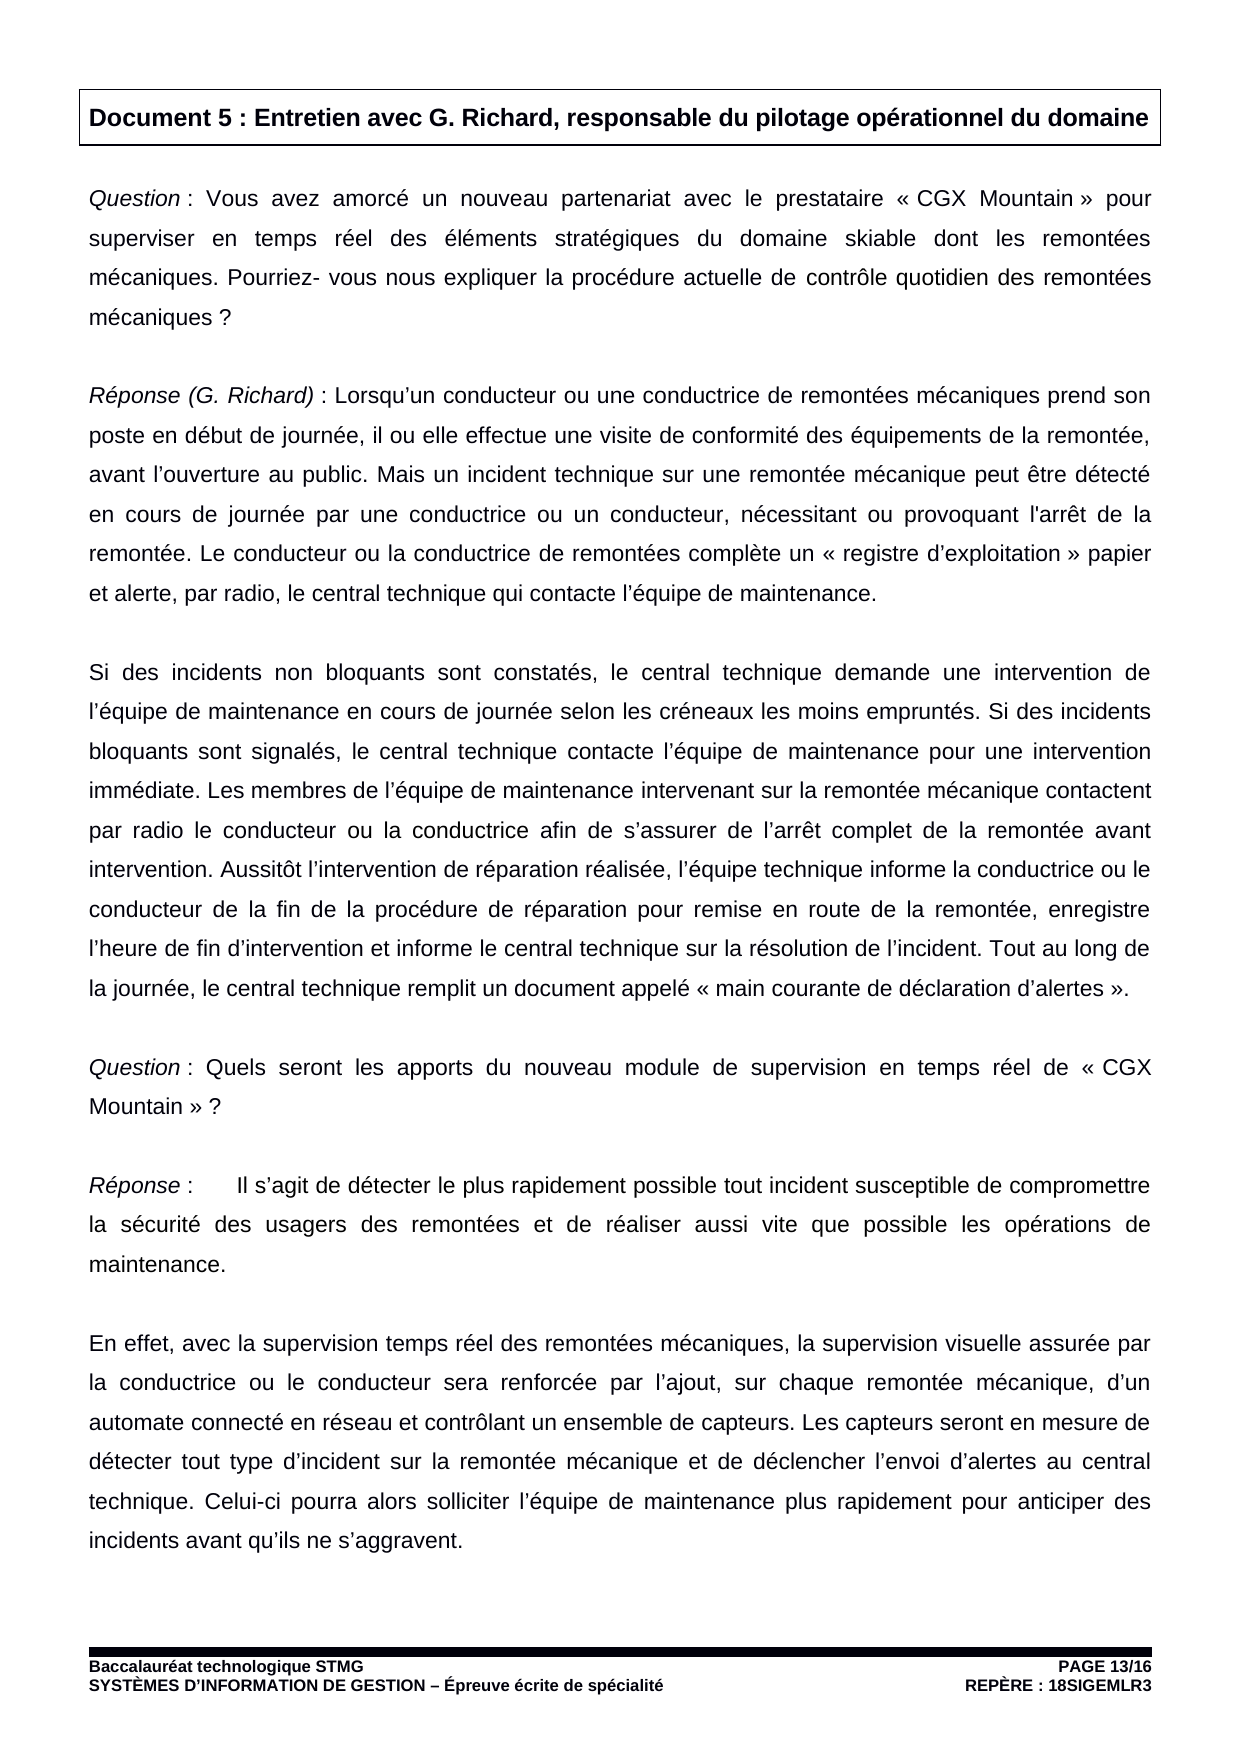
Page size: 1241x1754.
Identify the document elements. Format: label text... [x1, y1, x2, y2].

text Question : Vous avez amorcé un nouveau partenariat avec le prestataire « CGX Mountain » pour superviser en temps réel des éléments stratégiques du domaine skiable dont les remontées mécaniques. Pourriez- vous nous expliquer la procédure actuelle de contrôle quotidien des remontées mécaniques ? [89, 185, 1152, 330]
text Si des incidents non bloquants sont constatés, le central technique demande une intervention de l’équipe de maintenance en cours de journée selon les créneaux les moins empruntés. Si des incidents bloquants sont signalés, le central technique contacte l’équipe de maintenance pour une intervention immédiate. Les membres de l’équipe de maintenance intervenant sur la remontée mécanique contactent par radio le conducteur ou la conductrice afin de s’assurer de l’arrêt complet de la remontée avant intervention. Aussitôt l’intervention de réparation réalisée, l’équipe technique informe la conductrice ou le conducteur de la fin de la procédure de réparation pour remise en route de la remontée, enregistre l’heure de fin d’intervention et informe le central technique sur la résolution de l’incident. Tout au long de la journée, le central technique remplit un document appelé « main courante de déclaration d’alertes ». [89, 659, 1152, 1001]
text Réponse : Il s’agit de détecter le plus rapidement possible tout incident susceptible de compromettre la sécurité des usagers des remontées et de réaliser aussi vite que possible les opérations de maintenance. [89, 1172, 1152, 1277]
text Question : Quels seront les apports du nouveau module de supervision en temps réel de « CGX Mountain » ? [89, 1053, 1152, 1119]
text En effet, avec la supervision temps réel des remontées mécaniques, la supervision visuelle assurée par la conductrice ou le conducteur sera renforcée par l’ajout, sur chaque remontée mécanique, d’un automate connecté en réseau et contrôlant un ensemble de capteurs. Les capteurs seront en mesure de détecter tout type d’incident sur la remontée mécanique et de déclencher l’envoi d’alertes au central technique. Celui-ci pourra alors solliciter l’équipe de maintenance plus rapidement pour anticiper des incidents avant qu’ils ne s’aggravent. [89, 1330, 1152, 1554]
text Réponse (G. Richard) : Lorsqu’un conducteur ou une conductrice de remontées mécaniques prend son poste en début de journée, il ou elle effectue une visite de conformité des équipements de la remontée, avant l’ouverture au public. Mais un incident technique sur une remontée mécanique peut être détecté en cours de journée par une conductrice ou un conducteur, nécessitant ou provoquant l'arrêt de la remontée. Le conducteur ou la conductrice de remontées complète un « registre d’exploitation » papier et alerte, par radio, le central technique qui contacte l’équipe de maintenance. [89, 382, 1152, 606]
text Document 5 : Entretien avec G. Richard, responsable du pilotage opérationnel du domaine [80, 90, 1160, 144]
